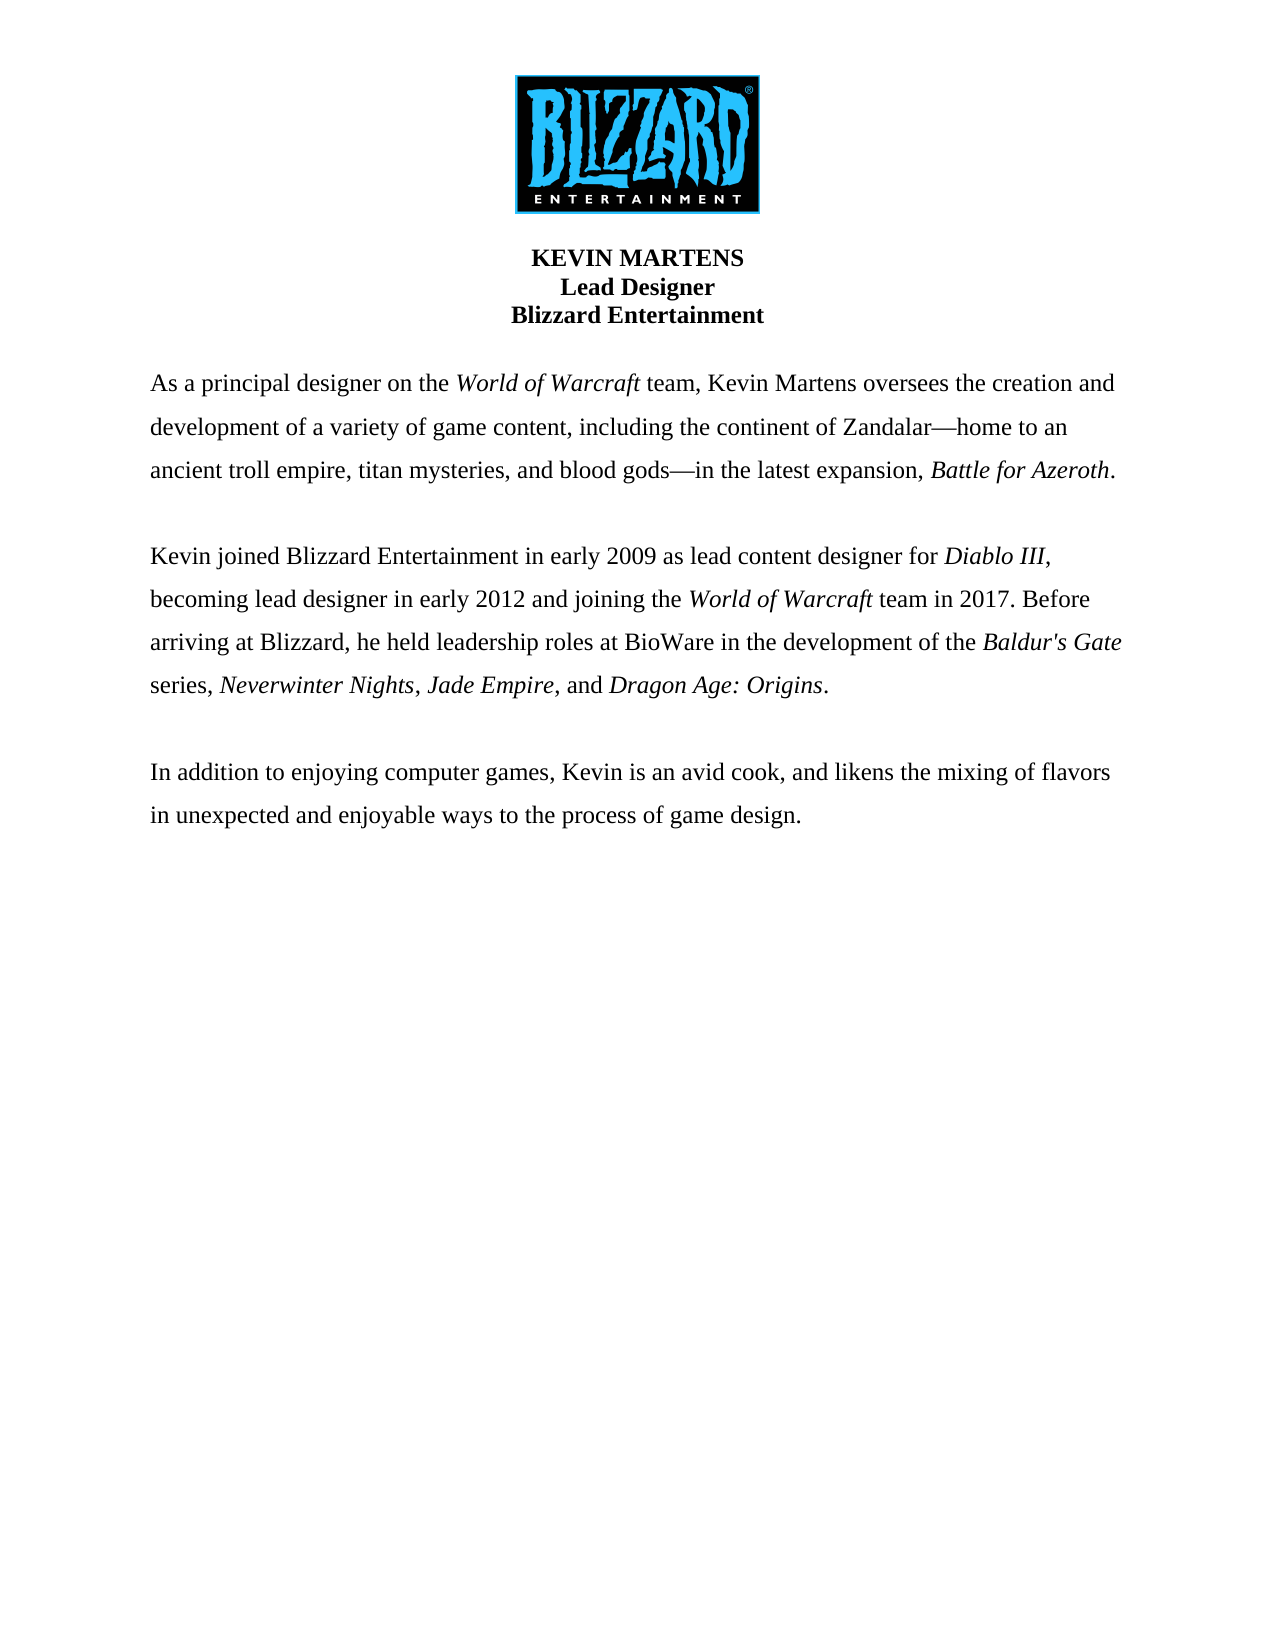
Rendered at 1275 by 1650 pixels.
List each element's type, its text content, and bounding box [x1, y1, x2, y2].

picture [515, 75, 760, 214]
text KEVIN MARTENS [150, 243, 1125, 272]
text Kevin joined Blizzard Entertainment in early 2009 as lead content designer for Diablo III, becoming lead designer in early 2012 and joining the World of Warcraft team in 2017. Before arriving at Blizzard, he held leadership roles at BioWare in the development of the Baldur's Gate series, Neverwinter Nights, Jade Empire, and Dragon Age: Origins. [150, 541, 1125, 699]
text Blizzard Entertainment [150, 300, 1125, 329]
text Lead Designer [150, 272, 1125, 300]
text In addition to enjoying computer games, Kevin is an avid cook, and likens the mixing of flavors in unexpected and enjoyable ways to the process of game design. [150, 757, 1125, 828]
text As a principal designer on the World of Warcraft team, Kevin Martens oversees the creation and development of a variety of game content, including the continent of Zandalar—home to an ancient troll empire, titan mysteries, and blood gods—in the latest expansion, Battle for Azeroth. [150, 368, 1125, 483]
